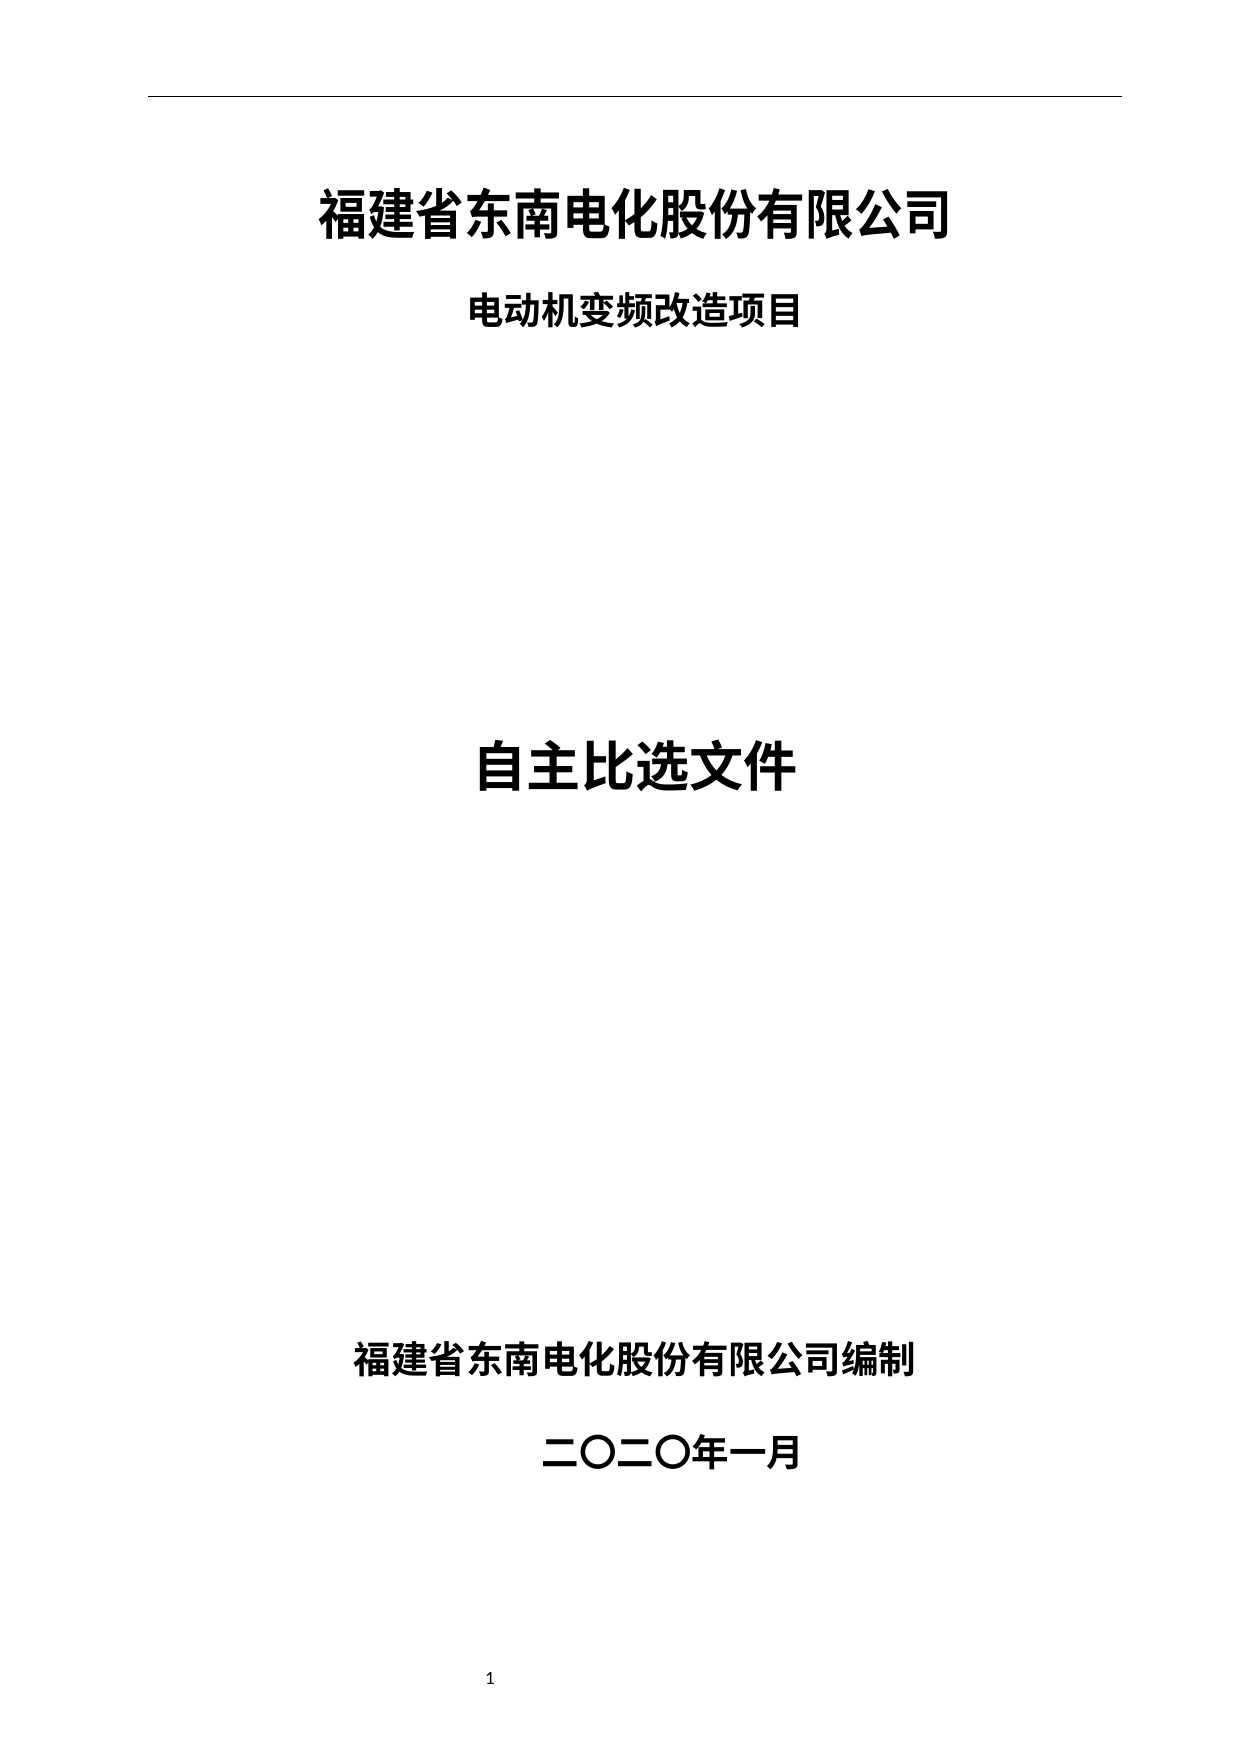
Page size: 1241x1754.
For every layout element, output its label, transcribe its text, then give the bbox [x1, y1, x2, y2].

text 福建省东南电化股份有限公司 [148, 162, 1122, 259]
text 二〇二〇年一月 [148, 1417, 1122, 1482]
text 自主比选文件 [148, 714, 1122, 812]
text 福建省东南电化股份有限公司编制 [148, 1325, 1122, 1390]
text 电动机变频改造项目 [148, 276, 1122, 341]
